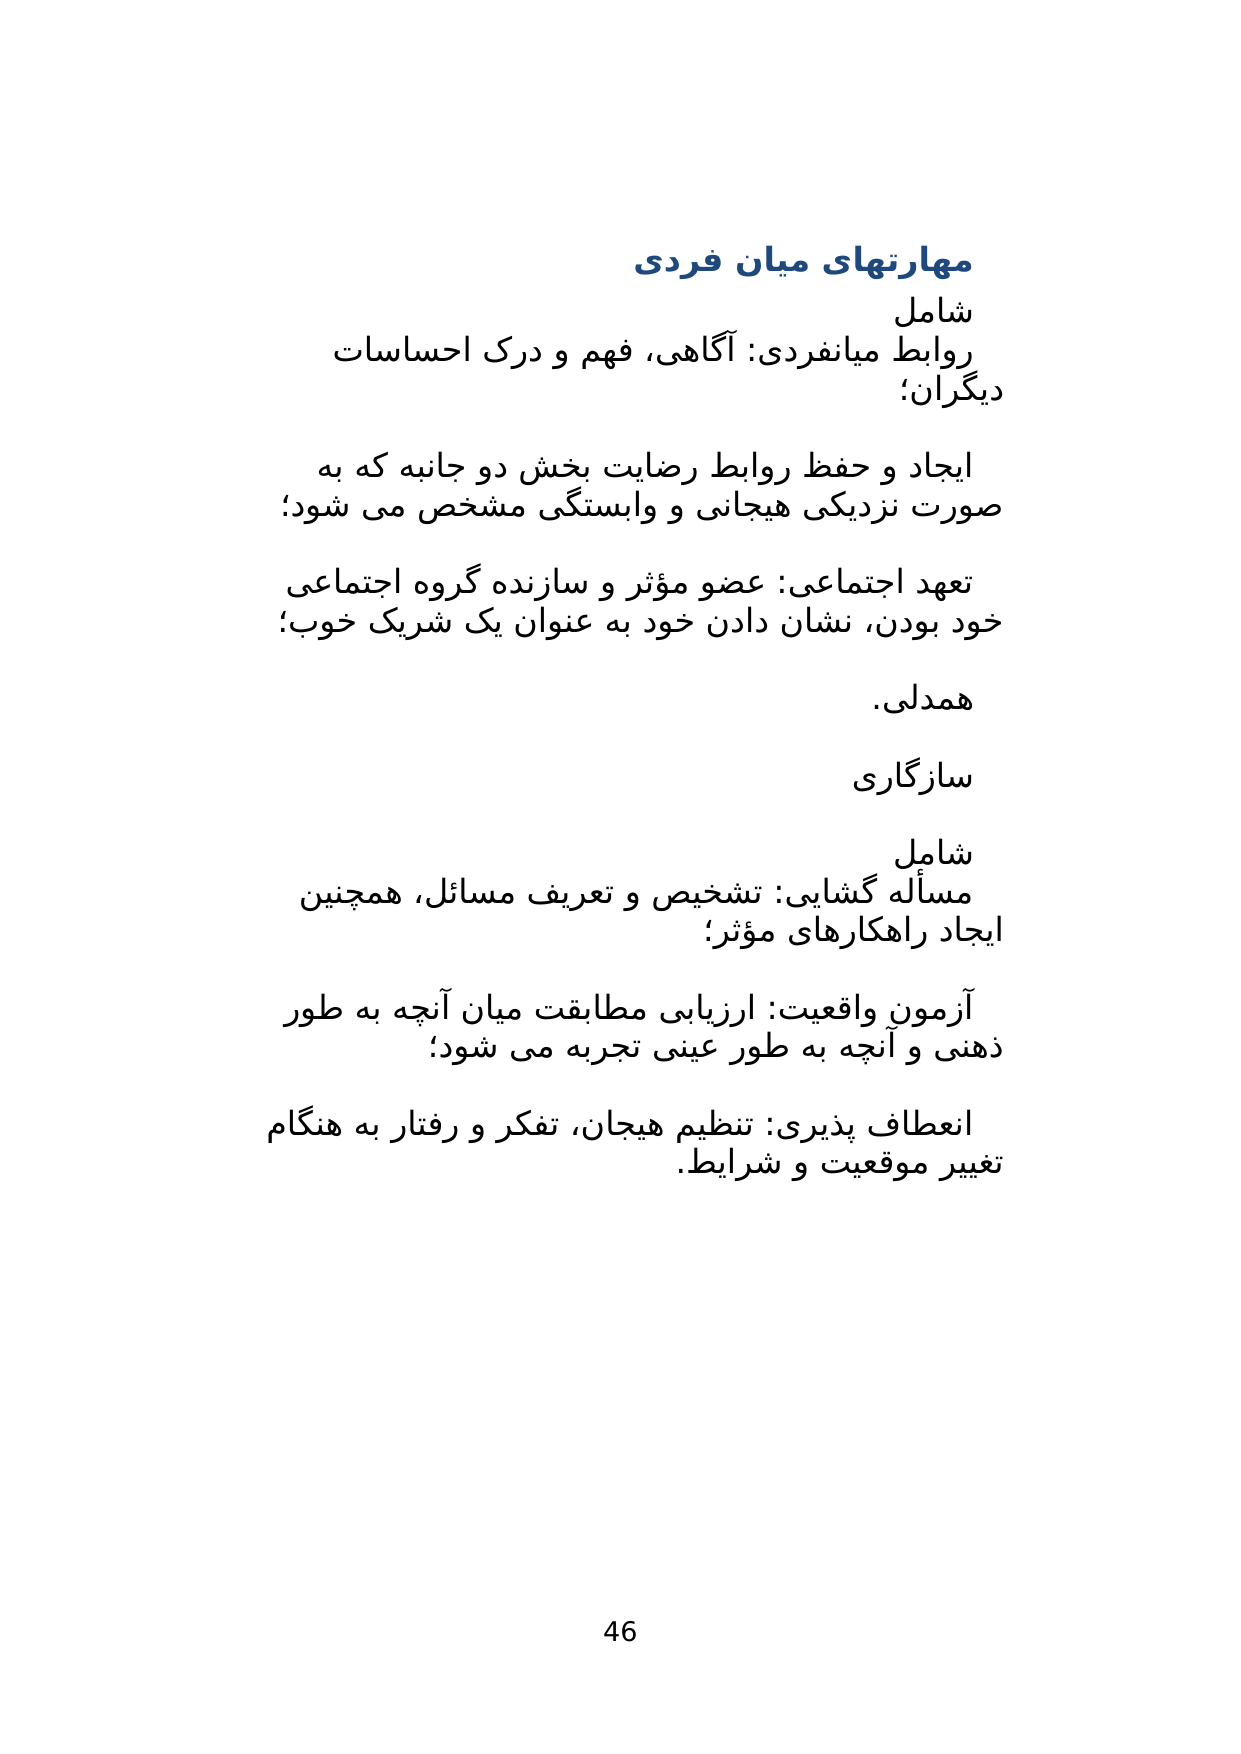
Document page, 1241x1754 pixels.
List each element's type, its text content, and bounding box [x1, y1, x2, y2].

text همدلی. [236, 679, 1004, 718]
text ایجاد و حفظ روابط رضایت بخش دو جانبه که به صورت نزدیکی هیجانی و وابستگی مشخص می شود؛ [236, 447, 1004, 524]
text انعطاف پذیری: تنظیم هیجان، تفکر و رفتار به هنگام تغییر موقعیت و شرایط. [236, 1104, 1004, 1182]
text شامل [236, 292, 1004, 331]
subtitle مهارتهای میان فردی [236, 241, 1004, 279]
text روابط میانفردی: آگاهی، فهم و درک احساسات دیگران؛ [236, 331, 1004, 408]
text آزمون واقعیت: ارزیابی مطابقت میان آنچه به طور ذهنی و آنچه به طور عینی تجربه می شود؛ [236, 988, 1004, 1066]
text تعهد اجتماعی: عضو مؤثر و سازنده گروه اجتماعی خود بودن، نشان دادن خود به عنوان یک شریک خوب؛ [236, 563, 1004, 641]
text سازگاری [236, 756, 1004, 795]
text شامل [236, 833, 1004, 872]
text مسأله گشایی: تشخیص و تعریف مسائل، همچنین ایجاد راهکارهای مؤثر؛ [236, 872, 1004, 950]
